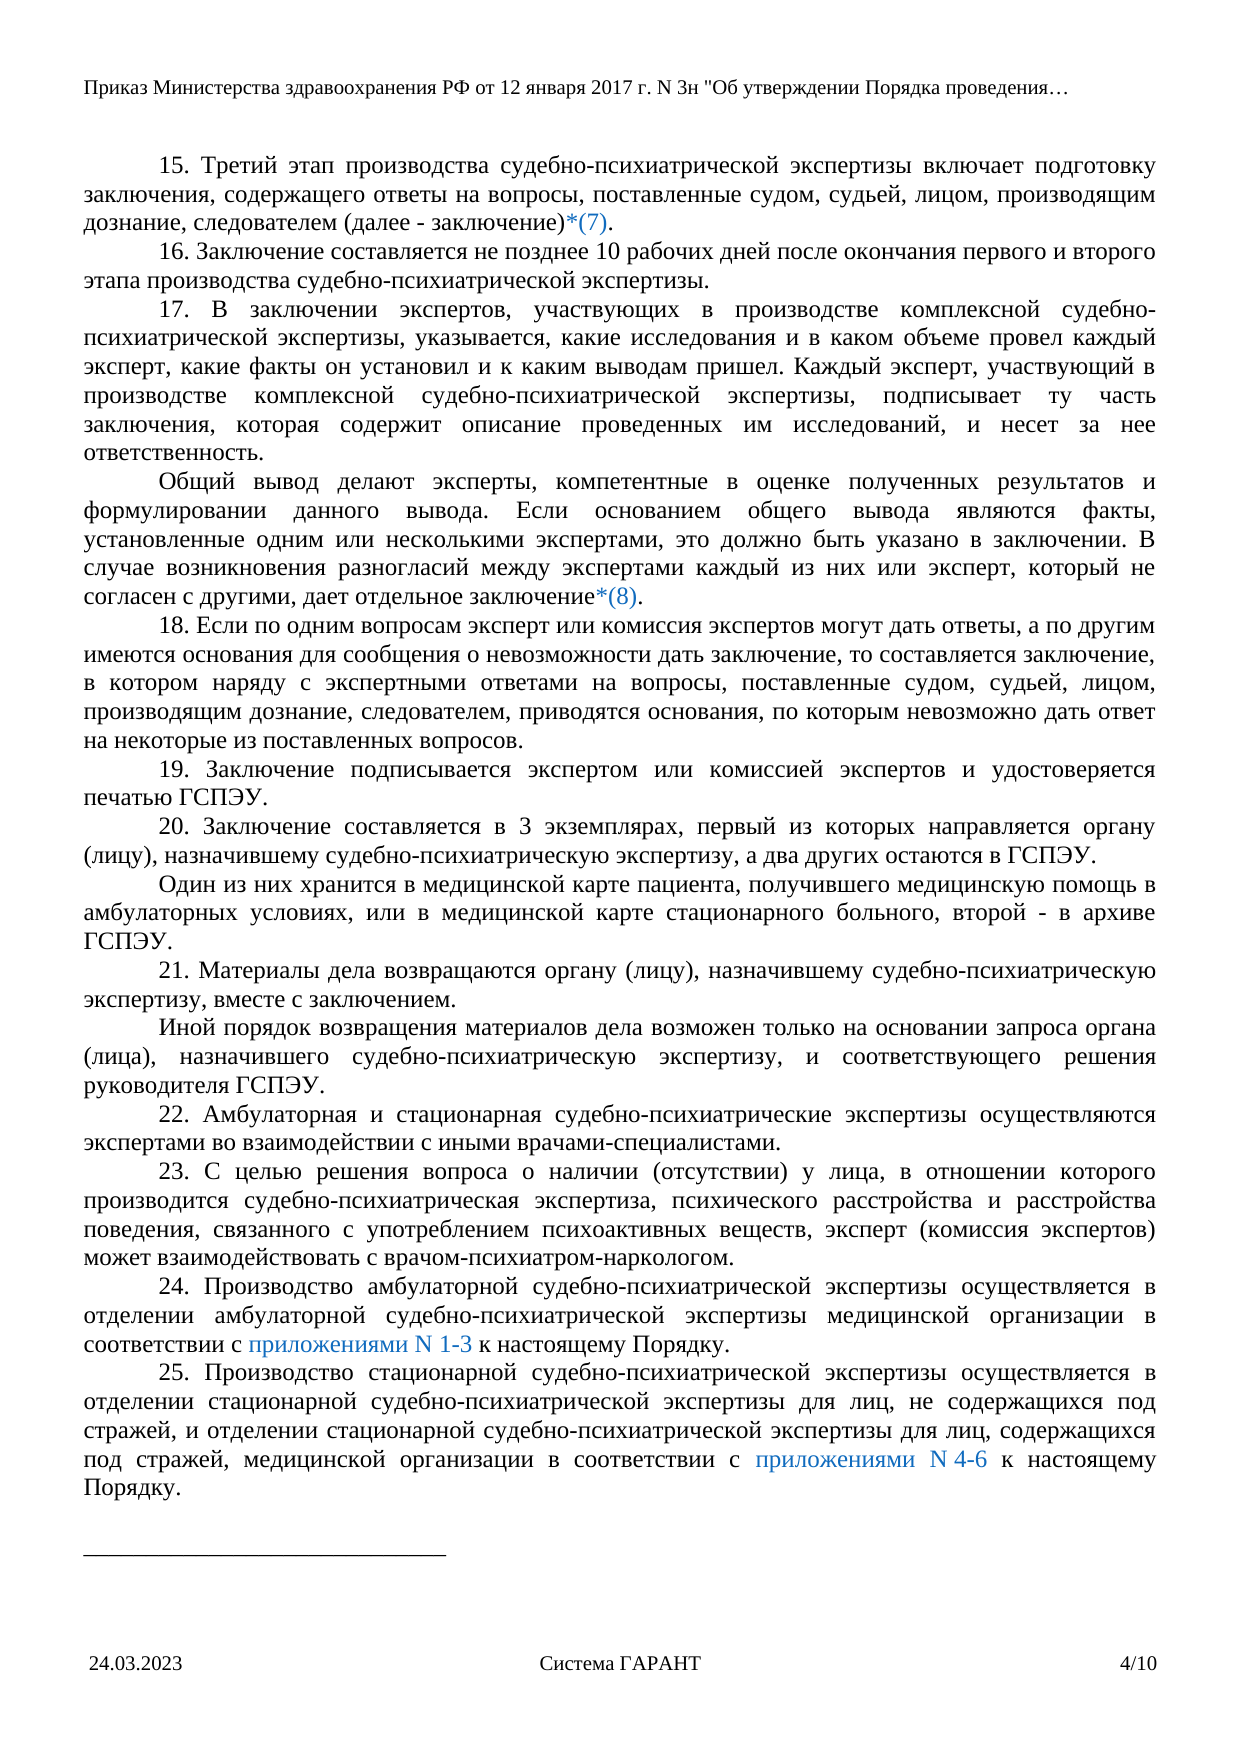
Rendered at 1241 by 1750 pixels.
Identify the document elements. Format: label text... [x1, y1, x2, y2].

text 25. Производство стационарной судебно-психиатрической экспертизы осуществляется в отделении стационарной судебно-психиатрической экспертизы для лиц, не содержащихся под стражей, и отделении стационарной судебно-психиатрической экспертизы для лиц, содержащихся под стражей, медицинской организации в соответствии с приложениями N 4-6 к настоящему Порядку. [83, 1357, 1157, 1501]
text 19. Заключение подписывается экспертом или комиссией экспертов и удостоверяется печатью ГСПЭУ. [83, 754, 1157, 811]
text Один из них хранится в медицинской карте пациента, получившего медицинскую помощь в амбулаторных условиях, или в медицинской карте стационарного больного, второй - в архиве ГСПЭУ. [83, 869, 1157, 955]
text 24. Производство амбулаторной судебно-психиатрической экспертизы осуществляется в отделении амбулаторной судебно-психиатрической экспертизы медицинской организации в соответствии с приложениями N 1-3 к настоящему Порядку. [83, 1271, 1157, 1357]
text _____________________________ [83, 1530, 1157, 1559]
text 22. Амбулаторная и стационарная судебно-психиатрические экспертизы осуществляются экспертами во взаимодействии с иными врачами-специалистами. [83, 1099, 1157, 1156]
text 18. Если по одним вопросам эксперт или комиссия экспертов могут дать ответы, а по другим имеются основания для сообщения о невозможности дать заключение, то составляется заключение, в котором наряду с экспертными ответами на вопросы, поставленные судом, судьей, лицом, производящим дознание, следователем, приводятся основания, по которым невозможно дать ответ на некоторые из поставленных вопросов. [83, 610, 1157, 754]
text 17. В заключении экспертов, участвующих в производстве комплексной судебно-психиатрической экспертизы, указывается, какие исследования и в каком объеме провел каждый эксперт, какие факты он установил и к каким выводам пришел. Каждый эксперт, участвующий в производстве комплексной судебно-психиатрической экспертизы, подписывает ту часть заключения, которая содержит описание проведенных им исследований, и несет за нее ответственность. [83, 294, 1157, 466]
text Общий вывод делают эксперты, компетентные в оценке полученных результатов и формулировании данного вывода. Если основанием общего вывода являются факты, установленные одним или несколькими экспертами, это должно быть указано в заключении. В случае возникновения разногласий между экспертами каждый из них или эксперт, который не согласен с другими, дает отдельное заключение*(8). [83, 466, 1157, 610]
text 20. Заключение составляется в 3 экземплярах, первый из которых направляется органу (лицу), назначившему судебно-психиатрическую экспертизу, а два других остаются в ГСПЭУ. [83, 811, 1157, 869]
text 23. С целью решения вопроса о наличии (отсутствии) у лица, в отношении которого производится судебно-психиатрическая экспертиза, психического расстройства и расстройства поведения, связанного с употреблением психоактивных веществ, эксперт (комиссия экспертов) может взаимодействовать с врачом-психиатром-наркологом. [83, 1156, 1157, 1271]
text Иной порядок возвращения материалов дела возможен только на основании запроса органа (лица), назначившего судебно-психиатрическую экспертизу, и соответствующего решения руководителя ГСПЭУ. [83, 1012, 1157, 1099]
text 16. Заключение составляется не позднее 10 рабочих дней после окончания первого и второго этапа производства судебно-психиатрической экспертизы. [83, 236, 1157, 294]
text 15. Третий этап производства судебно-психиатрической экспертизы включает подготовку заключения, содержащего ответы на вопросы, поставленные судом, судьей, лицом, производящим дознание, следователем (далее - заключение)*(7). [83, 150, 1157, 236]
text 21. Материалы дела возвращаются органу (лицу), назначившему судебно-психиатрическую экспертизу, вместе с заключением. [83, 955, 1157, 1012]
